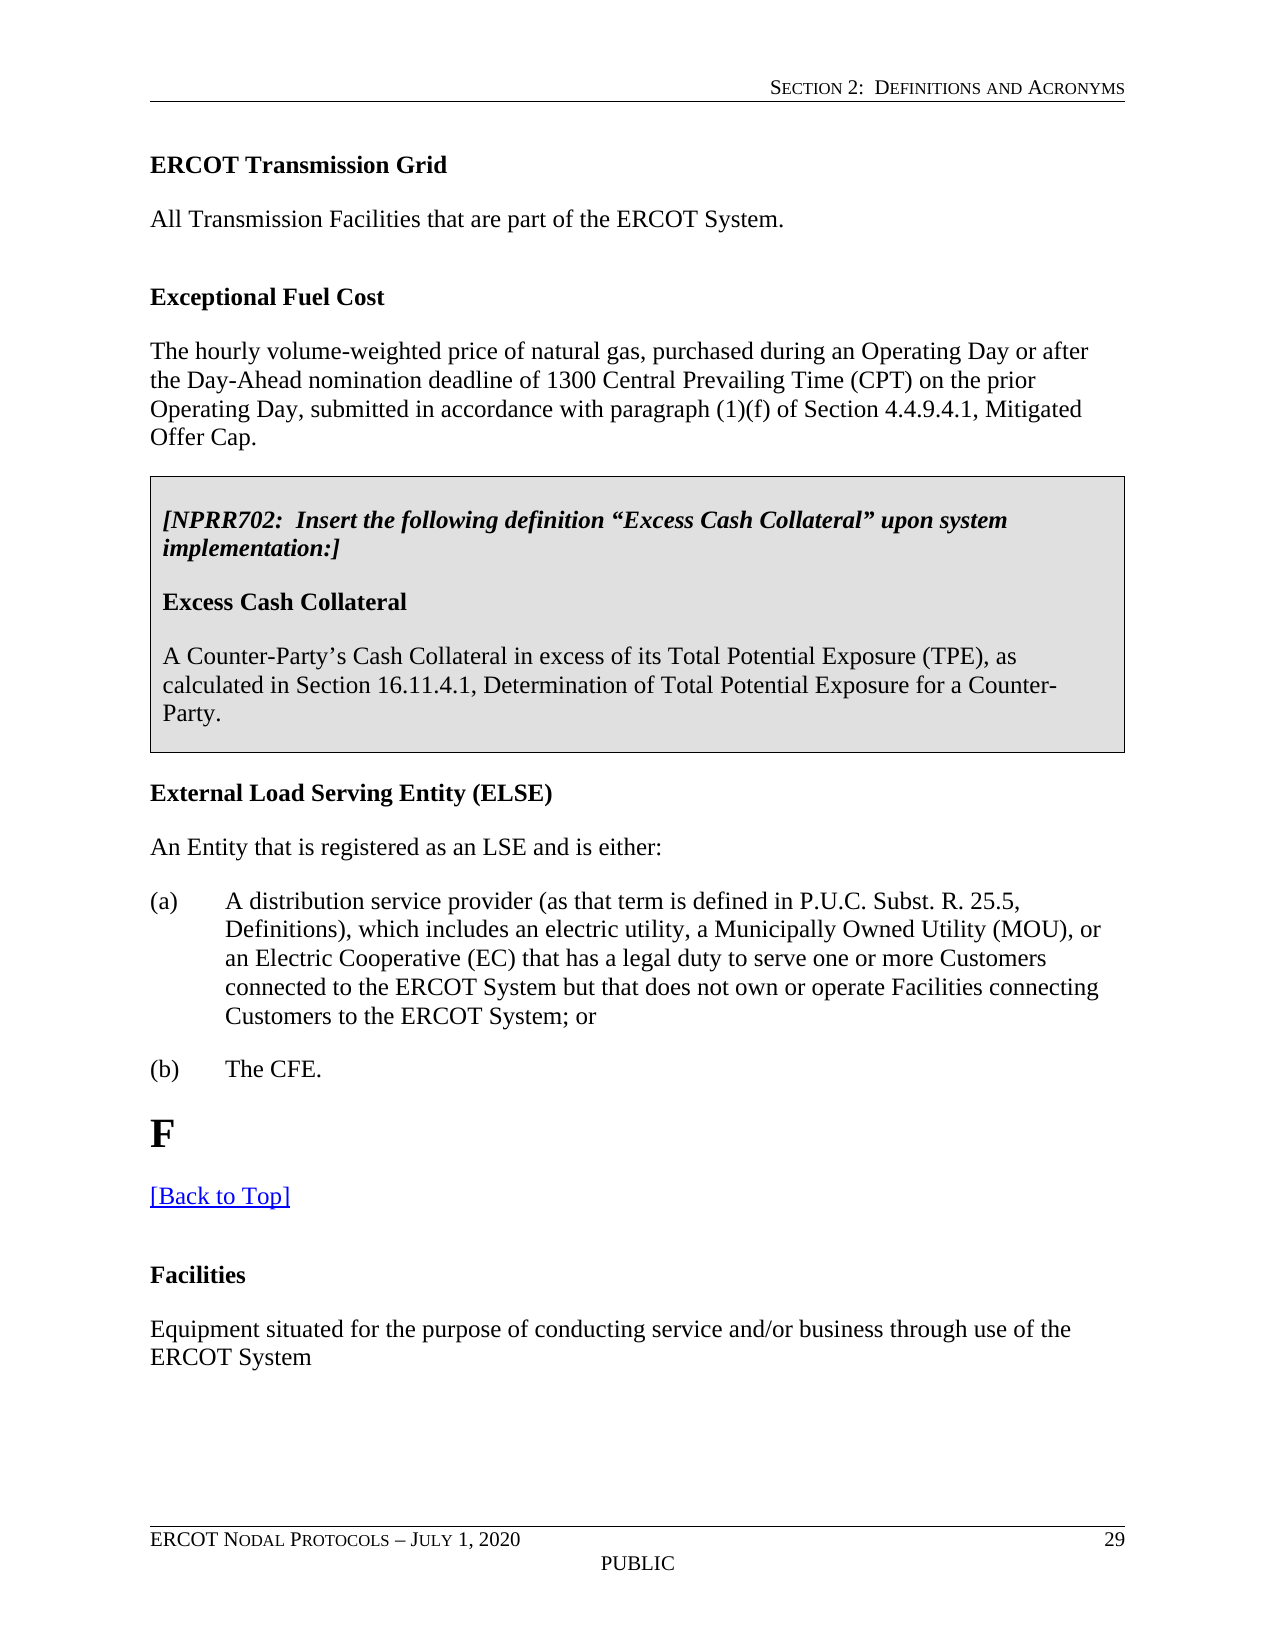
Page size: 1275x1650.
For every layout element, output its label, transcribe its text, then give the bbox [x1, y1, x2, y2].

text Facilities [150, 1260, 1125, 1289]
text F [150, 1108, 1125, 1156]
text (a) A distribution service provider (as that term is defined in P.U.C. Subst. R. 25.5, Definitions), which includes an electric utility, a Municipally Owned Utility (MOU), or an Electric Cooperative (EC) that has a legal duty to serve one or more Customers connected to the ERCOT System but that does not own or operate Facilities connecting Customers to the ERCOT System; or [150, 886, 1125, 1029]
text External Load Serving Entity (ELSE) [150, 778, 1125, 807]
text ERCOT Transmission Grid [150, 150, 1125, 179]
text Exceptional Fuel Cost [150, 282, 1125, 311]
text Equipment situated for the purpose of conducting service and/or business through use of the ERCOT System [150, 1314, 1125, 1371]
table_header [NPRR702: Insert the following definition “Excess Cash Collateral” upon system implementation:] Excess Cash Collateral A Counter-Party’s Cash Collateral in excess of its Total Potential Exposure (TPE), as calculated in Section 16.11.4.1, Determination of Total Potential Exposure for a Counter-Party. [151, 477, 1124, 752]
text An Entity that is registered as an LSE and is either: [150, 832, 1125, 861]
text The hourly volume-weighted price of natural gas, purchased during an Operating Day or after the Day-Ahead nomination deadline of 1300 Central Prevailing Time (CPT) on the prior Operating Day, submitted in accordance with paragraph (1)(f) of Section 4.4.9.4.1, Mitigated Offer Cap. [150, 336, 1125, 451]
text All Transmission Facilities that are part of the ERCOT System. [150, 204, 1125, 232]
text (b) The CFE. [150, 1054, 1125, 1083]
list [Back to Top] [150, 1181, 1125, 1210]
